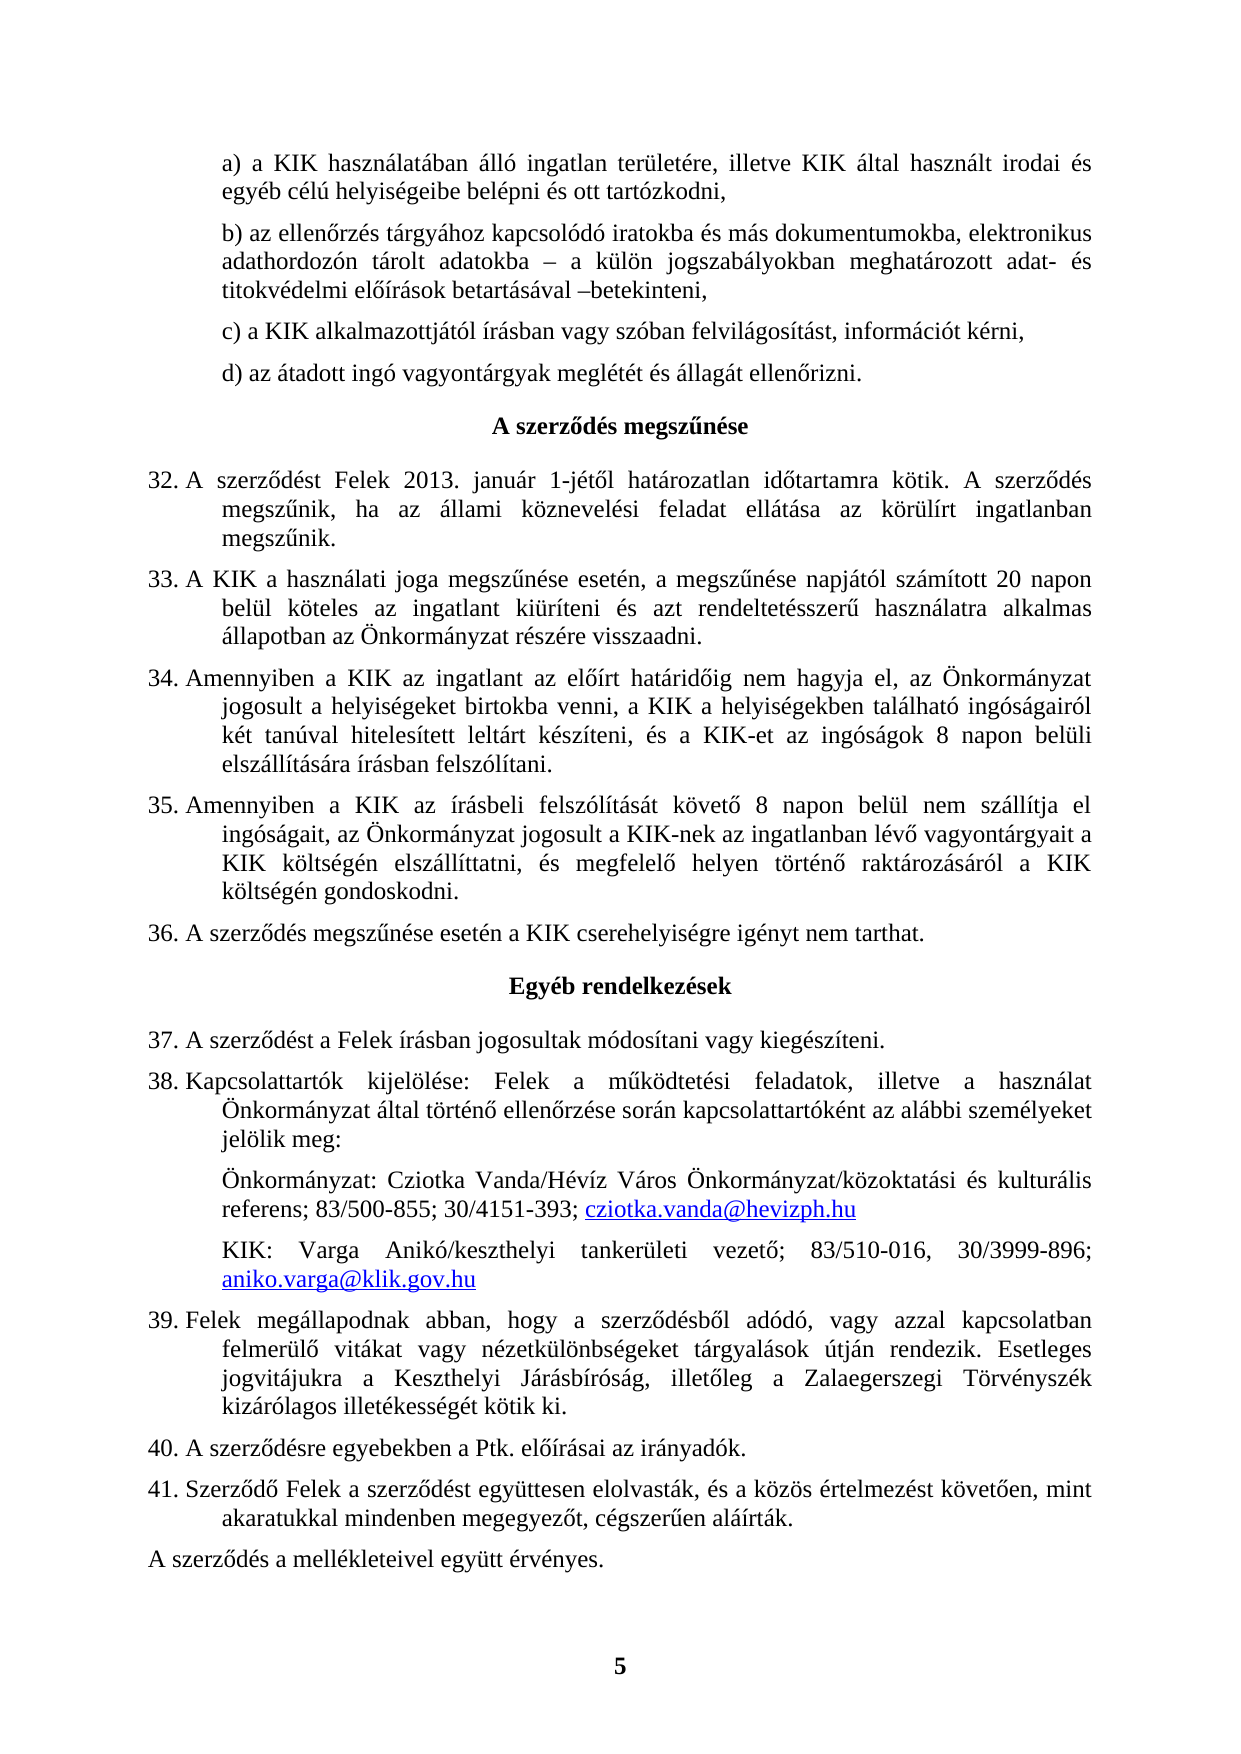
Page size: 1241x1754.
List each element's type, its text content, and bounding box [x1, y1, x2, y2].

text Önkormányzat: Cziotka Vanda/Hévíz Város Önkormányzat/közoktatási és kulturális referens; 83/500-855; 30/4151-393; cziotka.vanda@hevizph.hu [222, 1165, 1092, 1223]
list A szerződés megszűnése esetén a KIK cserehelyiségre igényt nem tarthat. [148, 918, 1092, 946]
text A szerződés a mellékleteivel együtt érvényes. [148, 1544, 1092, 1573]
list Felek megállapodnak abban, hogy a szerződésből adódó, vagy azzal kapcsolatban felmerülő vitákat vagy nézetkülönbségeket tárgyalások útján rendezik. Esetleges jogvitájukra a Keszthelyi Járásbíróság, illetőleg a Zalaegerszegi Törvényszék kizárólagos illetékességét kötik ki. [148, 1305, 1092, 1420]
text Egyéb rendelkezések [148, 971, 1092, 1000]
text KIK: Varga Anikó/keszthelyi tankerületi vezető; 83/510-016, 30/3999-896; aniko.varga@klik.gov.hu [222, 1235, 1092, 1293]
list A szerződést Felek 2013. január 1-jétől határozatlan időtartamra kötik. A szerződés megszűnik, ha az állami köznevelési feladat ellátása az körülírt ingatlanban megszűnik. [148, 465, 1092, 551]
text c) a KIK alkalmazottjától írásban vagy szóban felvilágosítást, információt kérni, [222, 316, 1092, 345]
list A szerződésre egyebekben a Ptk. előírásai az irányadók. [148, 1433, 1092, 1461]
list A KIK a használati joga megszűnése esetén, a megszűnése napjától számított 20 napon belül köteles az ingatlant kiüríteni és azt rendeltetésszerű használatra alkalmas állapotban az Önkormányzat részére visszaadni. [148, 564, 1092, 650]
list Kapcsolattartók kijelölése: Felek a működtetési feladatok, illetve a használat Önkormányzat által történő ellenőrzése során kapcsolattartóként az alábbi személyeket jelölik meg: [148, 1066, 1092, 1153]
list Amennyiben a KIK az írásbeli felszólítását követő 8 napon belül nem szállítja el ingóságait, az Önkormányzat jogosult a KIK-nek az ingatlanban lévő vagyontárgyait a KIK költségén elszállíttatni, és megfelelő helyen történő raktározásáról a KIK költségén gondoskodni. [148, 790, 1092, 905]
text a) a KIK használatában álló ingatlan területére, illetve KIK által használt irodai és egyéb célú helyiségeibe belépni és ott tartózkodni, [222, 148, 1092, 205]
list Amennyiben a KIK az ingatlant az előírt határidőig nem hagyja el, az Önkormányzat jogosult a helyiségeket birtokba venni, a KIK a helyiségekben található ingóságairól két tanúval hitelesített leltárt készíteni, és a KIK-et az ingóságok 8 napon belüli elszállítására írásban felszólítani. [148, 663, 1092, 778]
text A szerződés megszűnése [148, 411, 1092, 440]
text d) az átadott ingó vagyontárgyak meglétét és állagát ellenőrizni. [222, 358, 1092, 386]
list Szerződő Felek a szerződést együttesen elolvasták, és a közös értelmezést követően, mint akaratukkal mindenben megegyezőt, cégszerűen aláírták. [148, 1474, 1092, 1531]
text b) az ellenőrzés tárgyához kapcsolódó iratokba és más dokumentumokba, elektronikus adathordozón tárolt adatokba – a külön jogszabályokban meghatározott adat- és titokvédelmi előírások betartásával –betekinteni, [222, 218, 1092, 304]
list A szerződést a Felek írásban jogosultak módosítani vagy kiegészíteni. [148, 1025, 1092, 1054]
